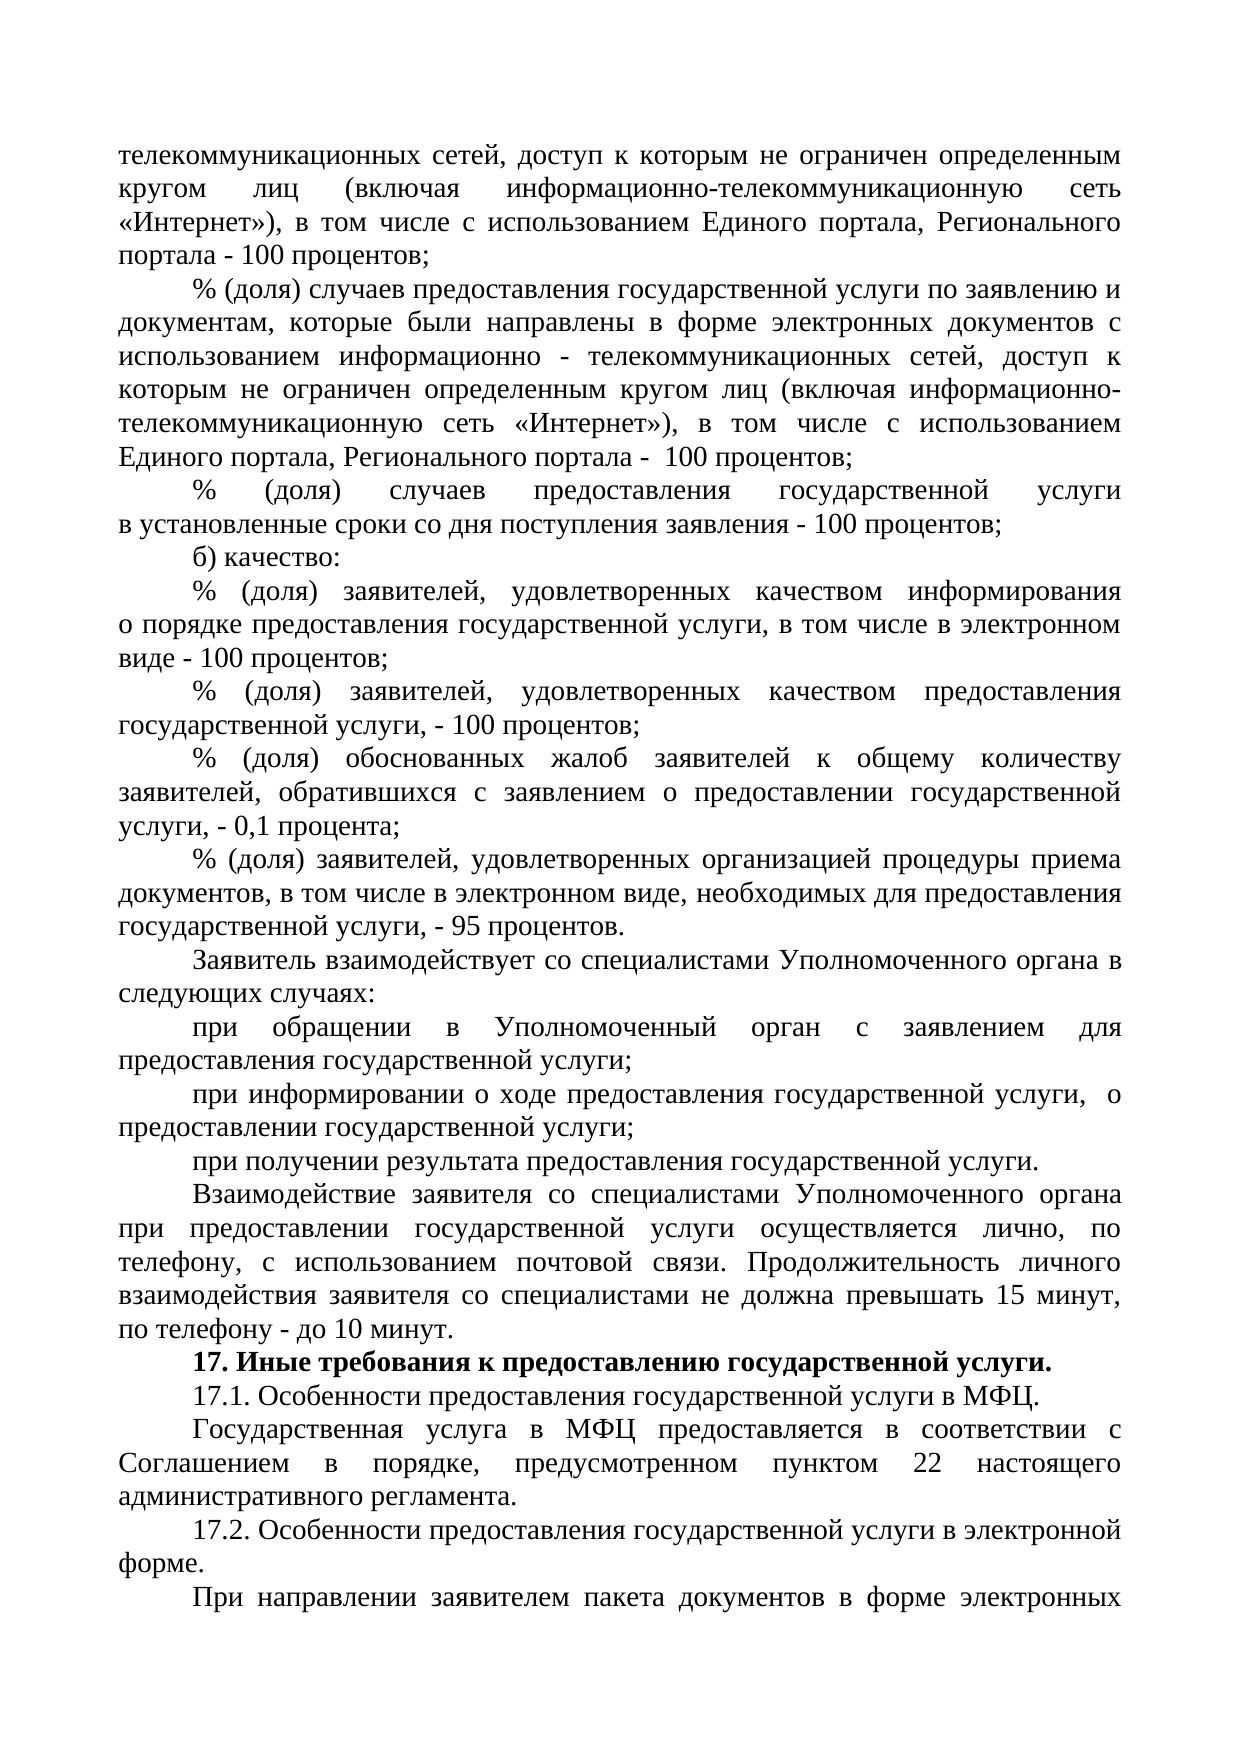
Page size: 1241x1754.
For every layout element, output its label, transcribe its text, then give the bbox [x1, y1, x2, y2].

text при информировании о ходе предоставления государственной услуги, о предоставлении государственной услуги; [118, 1076, 1122, 1143]
text % (доля) обоснованных жалоб заявителей к общему количеству заявителей, обратившихся с заявлением о предоставлении государственной услуги, - 0,1 процента; [118, 741, 1122, 841]
text % (доля) заявителей, удовлетворенных качеством информирования о порядке предоставления государственной услуги, в том числе в электронном виде - 100 процентов; [118, 573, 1122, 673]
text при обращении в Уполномоченный орган с заявлением для предоставления государственной услуги; [118, 1009, 1122, 1076]
text 17.2. Особенности предоставления государственной услуги в электронной форме. [118, 1512, 1122, 1579]
text % (доля) случаев предоставления государственной услуги по заявлению и документам, которые были направлены в форме электронных документов с использованием информационно - телекоммуникационных сетей, доступ к которым не ограничен определенным кругом лиц (включая информационно-телекоммуникационную сеть «Интернет»), в том числе с использованием Единого портала, Регионального портала - 100 процентов; [118, 271, 1122, 472]
text % (доля) заявителей, удовлетворенных качеством предоставления государственной услуги, - 100 процентов; [118, 673, 1122, 741]
text Государственная услуга в МФЦ предоставляется в соответствии с Соглашением в порядке, предусмотренном пунктом 22 настоящего административного регламента. [118, 1411, 1122, 1512]
text 17.1. Особенности предоставления государственной услуги в МФЦ. [118, 1378, 1122, 1411]
text при получении результата предоставления государственной услуги. [118, 1143, 1122, 1177]
text % (доля) заявителей, удовлетворенных организацией процедуры приема документов, в том числе в электронном виде, необходимых для предоставления государственной услуги, - 95 процентов. [118, 841, 1122, 942]
text 17. Иные требования к предоставлению государственной услуги. [118, 1344, 1122, 1378]
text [118, 1579, 1122, 1613]
text Взаимодействие заявителя со специалистами Уполномоченного органа при предоставлении государственной услуги осуществляется лично, по телефону, с использованием почтовой связи. Продолжительность личного взаимодействия заявителя со специалистами не должна превышать 15 минут, по телефону - до 10 минут. [118, 1177, 1122, 1344]
text Заявитель взаимодействует со специалистами Уполномоченного органа в следующих случаях: [118, 942, 1122, 1009]
text б) качество: [118, 539, 1122, 573]
text % (доля) случаев предоставления государственной услуги в установленные сроки со дня поступления заявления - 100 процентов; [118, 472, 1122, 539]
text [118, 137, 1122, 271]
